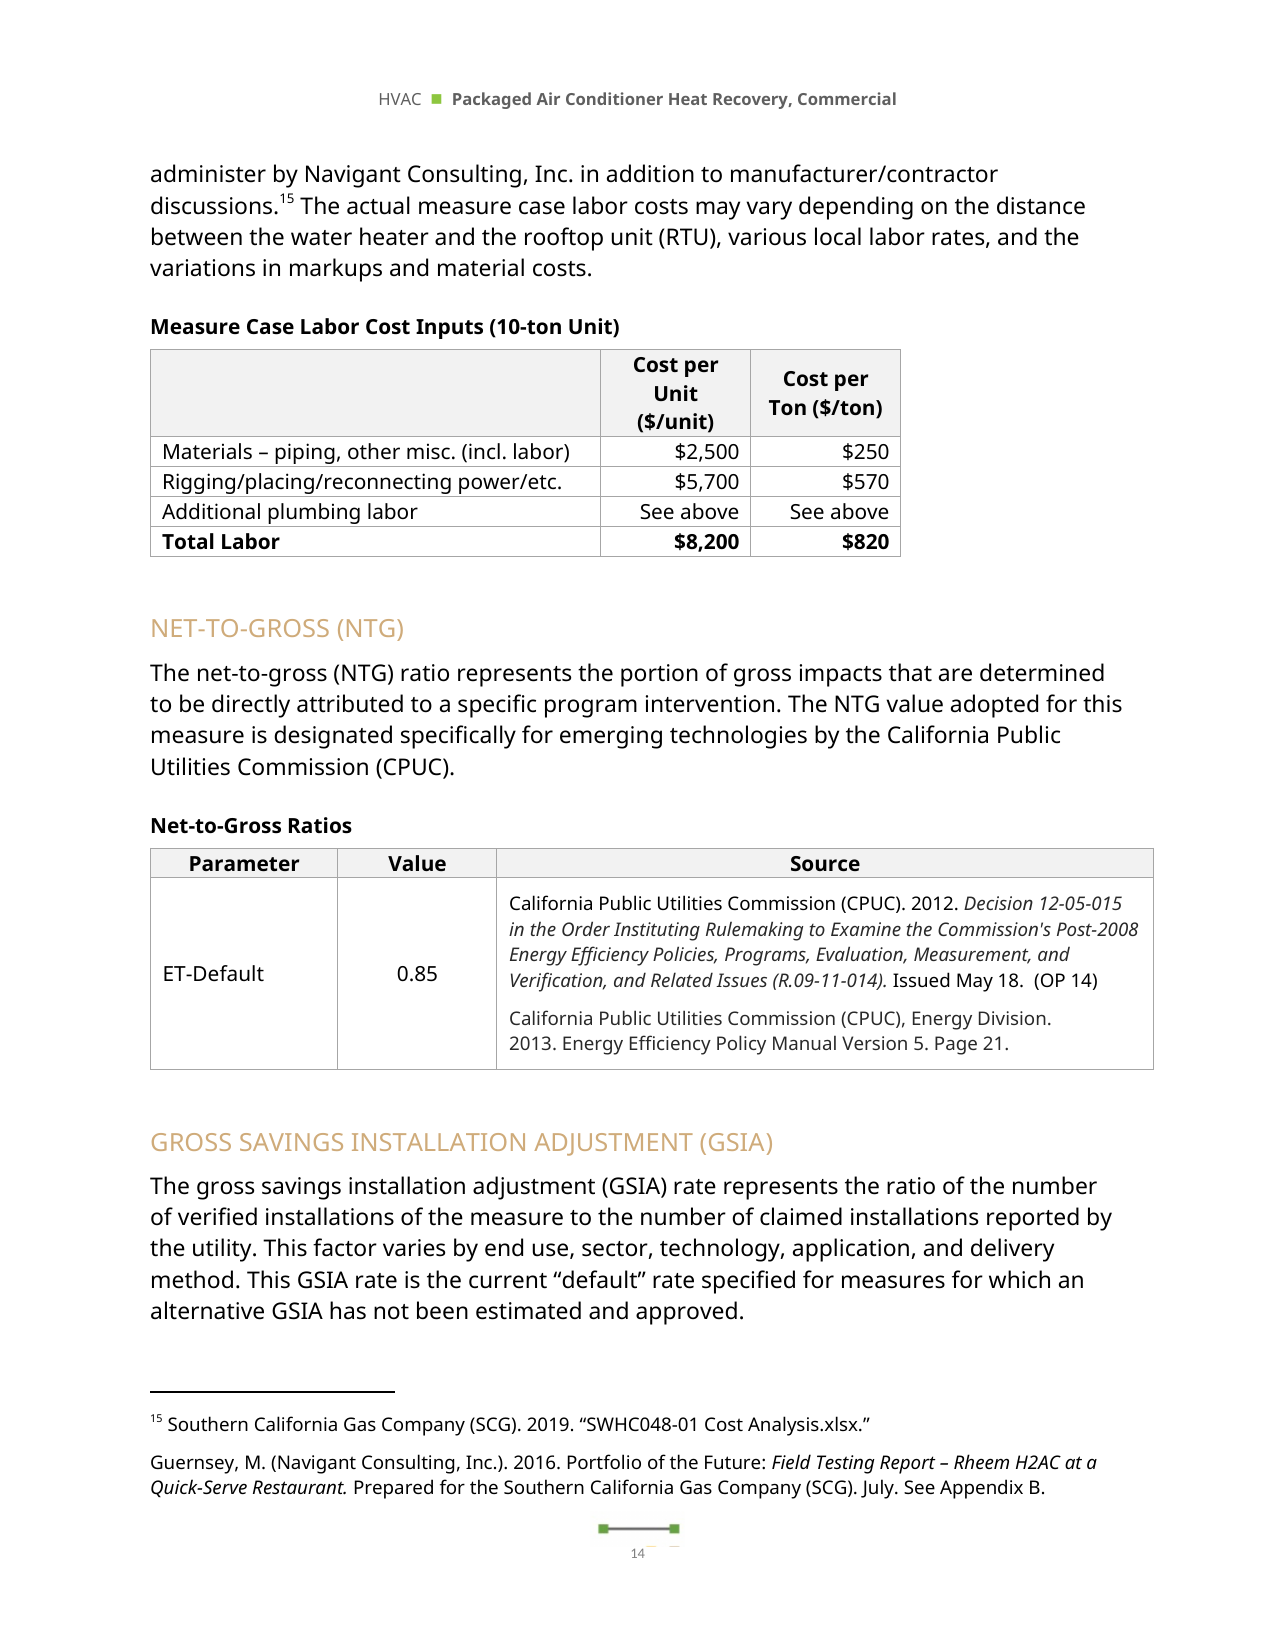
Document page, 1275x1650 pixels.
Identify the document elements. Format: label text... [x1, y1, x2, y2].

text Net-to-Gross Ratios [150, 811, 1125, 839]
table_cell ET-Default [151, 878, 337, 1069]
table_header Cost per Ton ($/ton) [751, 350, 900, 436]
text Measure Case Labor Cost Inputs (10-ton Unit) [150, 312, 1125, 341]
table_cell See above [751, 497, 900, 526]
table_cell $8,200 [601, 527, 750, 556]
subtitle Net-to-Gross (NTG) [150, 613, 1125, 644]
table_header Source [497, 849, 1153, 877]
table_cell Rigging/placing/reconnecting power/etc. [151, 467, 600, 496]
table_cell California Public Utilities Commission (CPUC). 2012. Decision 12-05-015 in the Order Instituting Rulemaking to Examine the Commission's Post-2008 Energy Efficiency Policies, Programs, Evaluation, Measurement, and Verification, and Related Issues (R.09-11-014). Issued May 18. (OP 14) California Public Utilities Commission (CPUC), Energy Division. 2013. Energy Efficiency Policy Manual Version 5. Page 21. [497, 878, 1153, 1069]
table_cell Materials – piping, other misc. (incl. labor) [151, 437, 600, 466]
table_cell 0.85 [338, 878, 496, 1069]
table_header Cost per Unit ($/unit) [601, 350, 750, 436]
table_cell Total Labor [151, 527, 600, 556]
text The gross savings installation adjustment (GSIA) rate represents the ratio of the number of verified installations of the measure to the number of claimed installations reported by the utility. This factor varies by end use, sector, technology, application, and delivery method. This GSIA rate is the current “default” rate specified for measures for which an alternative GSIA has not been estimated and approved. [150, 1170, 1125, 1326]
table_cell $5,700 [601, 467, 750, 496]
table_cell Additional plumbing labor [151, 497, 600, 526]
table_cell $250 [751, 437, 900, 466]
table_header Parameter [151, 849, 337, 877]
picture [589, 1512, 684, 1547]
table_header [151, 350, 600, 436]
table_header Value [338, 849, 496, 877]
table_cell $570 [751, 467, 900, 496]
table_cell See above [601, 497, 750, 526]
table_cell $820 [751, 527, 900, 556]
text The net-to-gross (NTG) ratio represents the portion of gross impacts that are determined to be directly attributed to a specific program intervention. The NTG value adopted for this measure is designated specifically for emerging technologies by the California Public Utilities Commission (CPUC). [455, 657, 1125, 782]
table_cell $2,500 [601, 437, 750, 466]
subtitle Gross Savings Installation Adjustment (GSIA) [150, 1126, 1125, 1157]
